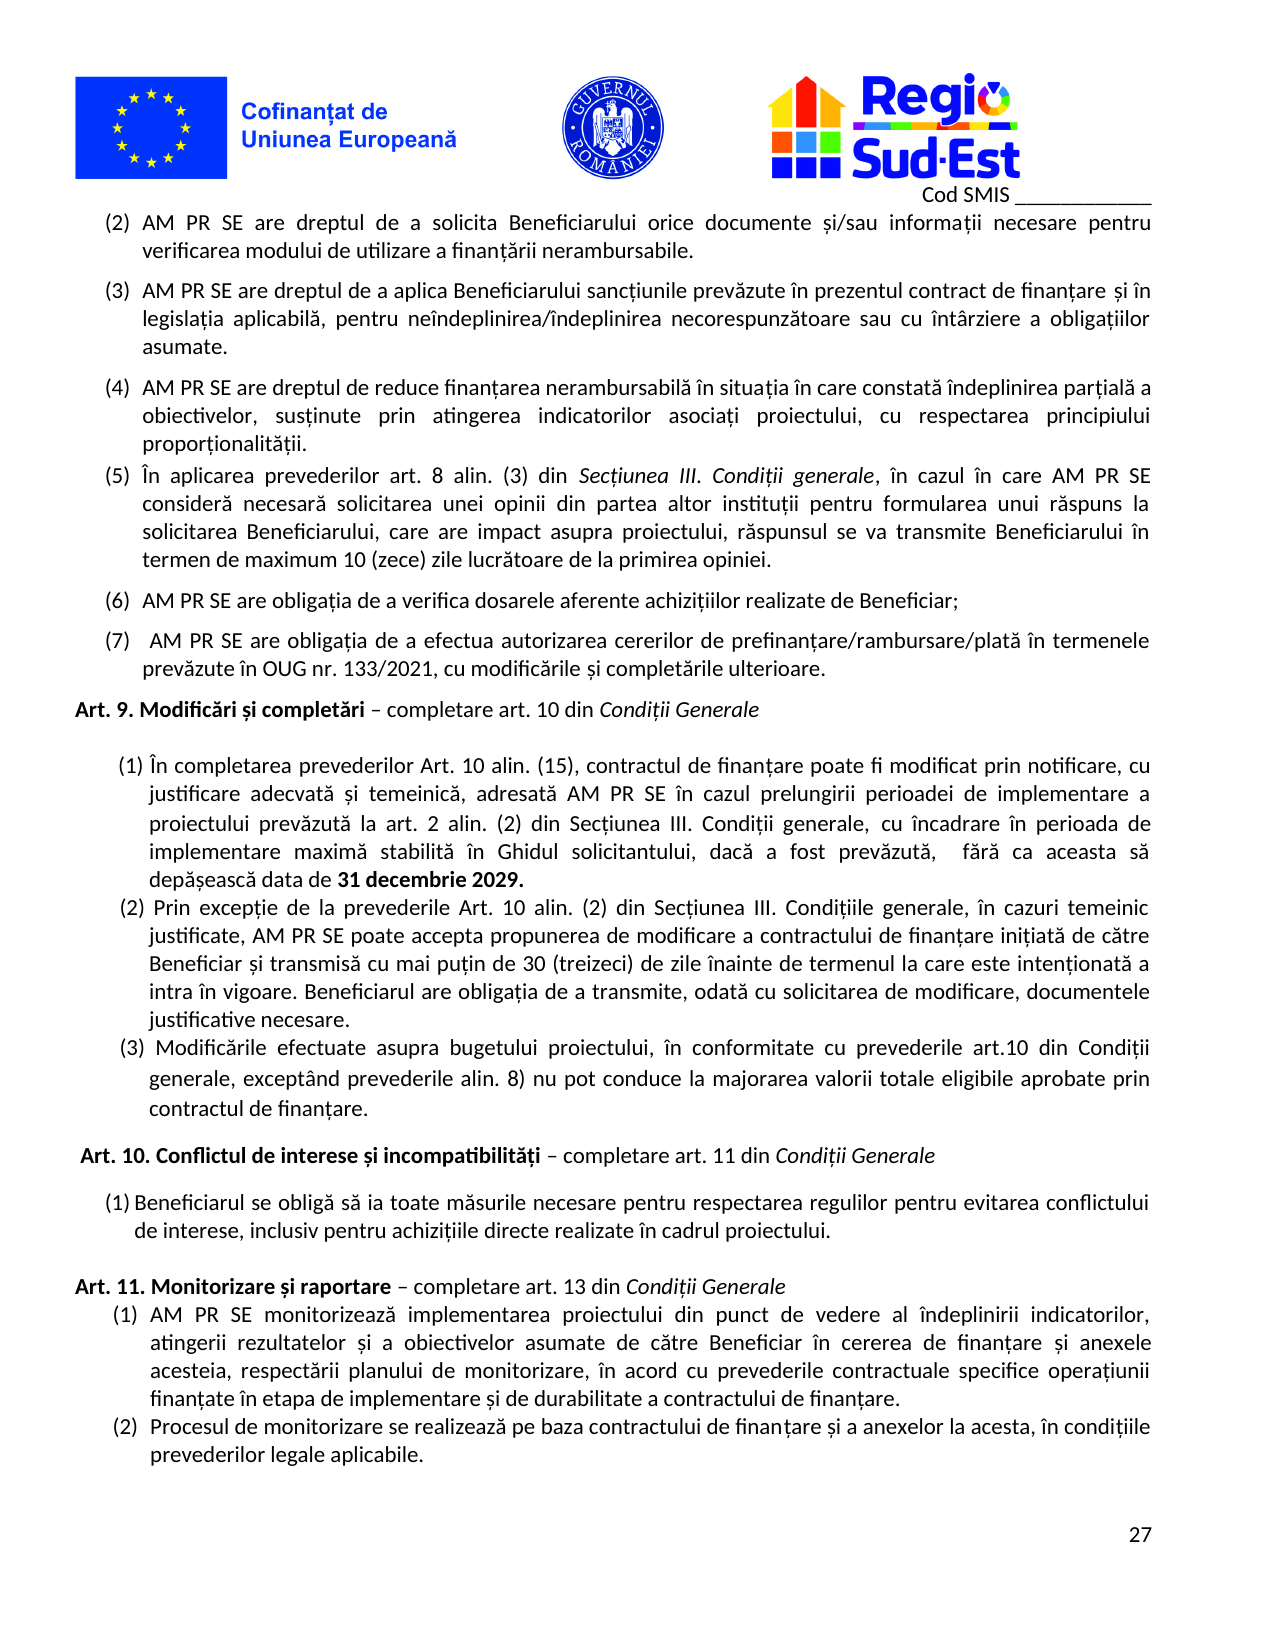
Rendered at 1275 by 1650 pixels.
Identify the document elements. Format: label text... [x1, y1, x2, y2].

list AM PR SE are dreptul de reduce finanțarea nerambursabilă în situaţia în care constată îndeplinirea parţială a obiectivelor, susținute prin atingerea indicatorilor asociați proiectului, cu respectarea principiului proporționalității. [104, 373, 1152, 457]
list Procesul de monitorizare se realizează pe baza contractului de finanţare şi a anexelor la acesta, în condiţiile prevederilor legale aplicabile. [112, 1412, 1152, 1468]
text Art. 11. Monitorizare și raportare – completare art. 13 din Condiții Generale [75, 1272, 1152, 1300]
list Beneficiarul se obligă să ia toate măsurile necesare pentru respectarea regulilor pentru evitarea conflictului de interese, inclusiv pentru achizițiile directe realizate în cadrul proiectului. [104, 1188, 1152, 1244]
text (1) În completarea prevederilor Art. 10 alin. (15), contractul de finanţare poate fi modificat prin notificare, cu justificare adecvată şi temeinică, adresată AM PR SE în cazul prelungirii perioadei de implementare a proiectului prevăzută la art. 2 alin. (2) din Secțiunea III. Condiții generale, cu încadrare în perioada de implementare maximă stabilită în Ghidul solicitantului, dacă a fost prevăzută, fără ca aceasta să depăşească data de 31 decembrie 2029. [90, 751, 1152, 893]
text Art. 10. Conflictul de interese și incompatibilități – completare art. 11 din Condiții Generale [75, 1141, 1152, 1169]
list AM PR SE monitorizează implementarea proiectului din punct de vedere al îndeplinirii indicatorilor, atingerii rezultatelor și a obiectivelor asumate de către Beneficiar în cererea de finanțare și anexele acesteia, respectării planului de monitorizare, în acord cu prevederile contractuale specifice operațiunii finanțate în etapa de implementare şi de durabilitate a contractului de finanțare. [112, 1300, 1152, 1412]
list În aplicarea prevederilor art. 8 alin. (3) din Secțiunea III. Condiții generale, în cazul în care AM PR SE consideră necesară solicitarea unei opinii din partea altor instituții pentru formularea unui răspuns la solicitarea Beneficiarului, care are impact asupra proiectului, răspunsul se va transmite Beneficiarului în termen de maximum 10 (zece) zile lucrătoare de la primirea opiniei. [104, 461, 1152, 573]
picture [75, 73, 1020, 180]
text (3) Modificările efectuate asupra bugetului proiectului, în conformitate cu prevederile art.10 din Condiții generale, exceptând prevederile alin. 8) nu pot conduce la majorarea valorii totale eligibile aprobate prin contractul de finanțare. [119, 1033, 1152, 1122]
list AM PR SE are dreptul de a solicita Beneficiarului orice documente şi/sau informaţii necesare pentru verificarea modului de utilizare a finanţării nerambursabile. [104, 208, 1152, 264]
text Art. 9. Modificări și completări – completare art. 10 din Condiții Generale [75, 695, 1152, 723]
list AM PR SE are obligația de a efectua autorizarea cererilor de prefinanțare/rambursare/plată în termenele prevăzute în OUG nr. 133/2021, cu modificările și completările ulterioare. [104, 626, 1152, 682]
list AM PR SE are obligația de a verifica dosarele aferente achizițiilor realizate de Beneficiar; [104, 586, 1152, 614]
list AM PR SE are dreptul de a aplica Beneficiarului sancțiunile prevăzute în prezentul contract de finanțare și în legislația aplicabilă, pentru neîndeplinirea/îndeplinirea necorespunzătoare sau cu întârziere a obligațiilor asumate. [104, 276, 1152, 360]
text (2) Prin excepție de la prevederile Art. 10 alin. (2) din Secțiunea III. Condițiile generale, în cazuri temeinic justificate, AM PR SE poate accepta propunerea de modificare a contractului de finanțare inițiată de către Beneficiar și transmisă cu mai puțin de 30 (treizeci) de zile înainte de termenul la care este intenționată a intra în vigoare. Beneficiarul are obligația de a transmite, odată cu solicitarea de modificare, documentele justificative necesare. [119, 893, 1152, 1033]
